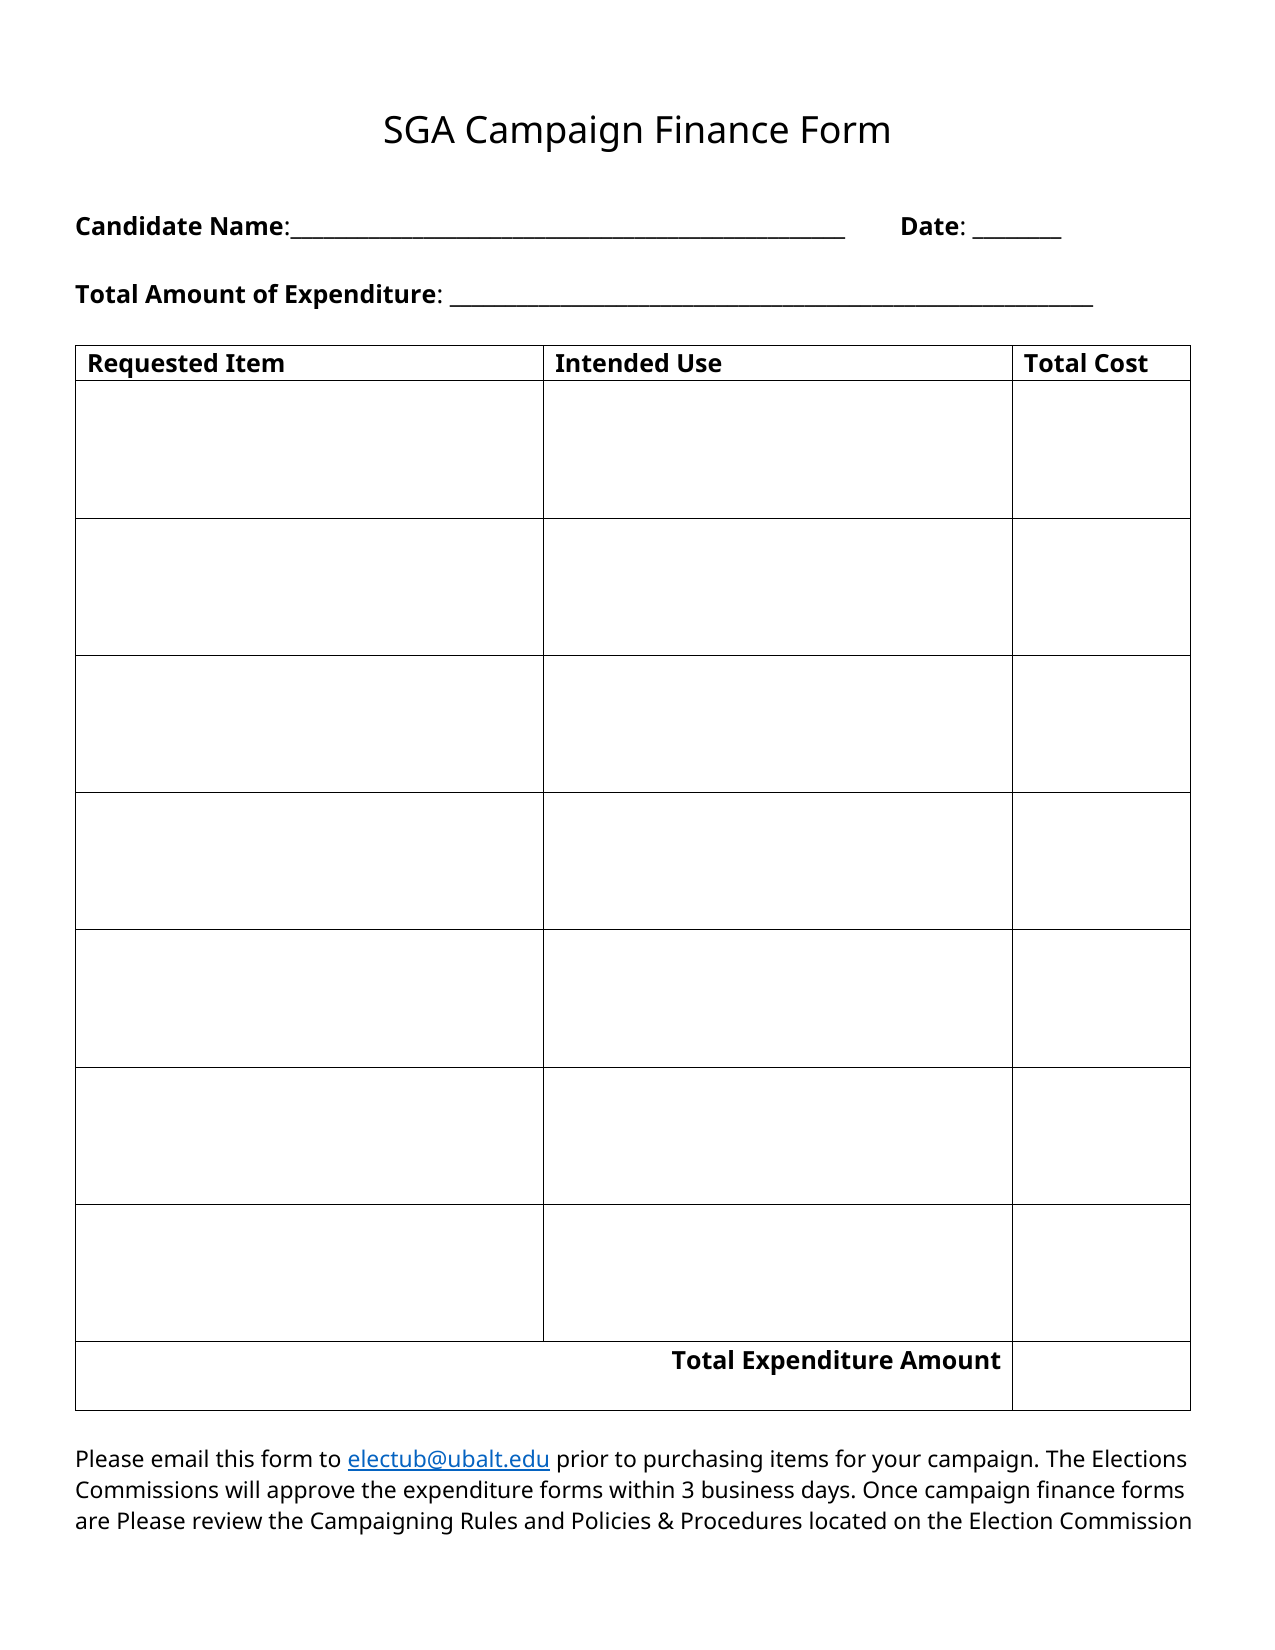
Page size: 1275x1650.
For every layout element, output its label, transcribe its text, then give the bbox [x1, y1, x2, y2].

table_cell [76, 381, 543, 517]
table_cell [1013, 381, 1190, 517]
table_cell [76, 519, 543, 655]
table_cell [544, 1068, 1012, 1204]
table_cell [544, 1205, 1012, 1341]
table_header Total Cost [1013, 346, 1190, 380]
table_cell [1013, 793, 1190, 929]
table_cell [76, 1205, 543, 1341]
table_header Intended Use [544, 346, 1012, 380]
table_cell [544, 519, 1012, 655]
table_cell [1013, 1205, 1190, 1341]
table_cell [1013, 930, 1190, 1067]
table_cell [544, 656, 1012, 792]
table_cell [76, 656, 543, 792]
table_cell [76, 930, 543, 1067]
table_cell [76, 1068, 543, 1204]
table_cell [544, 930, 1012, 1067]
table_header Requested Item [76, 346, 543, 380]
text Total Amount of Expenditure: __________________________________________________________ [75, 277, 1200, 311]
text SGA Campaign Finance Form [75, 103, 1200, 154]
table_cell [544, 381, 1012, 517]
table_cell [1013, 656, 1190, 792]
table_cell [1013, 1068, 1190, 1204]
table_cell [1013, 519, 1190, 655]
table_cell [76, 793, 543, 929]
table_cell Total Expenditure Amount [76, 1342, 1012, 1410]
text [75, 1443, 1200, 1536]
table_cell [544, 793, 1012, 929]
table_cell [1013, 1342, 1190, 1410]
text Candidate Name:__________________________________________________ Date: ________ [75, 209, 1200, 243]
